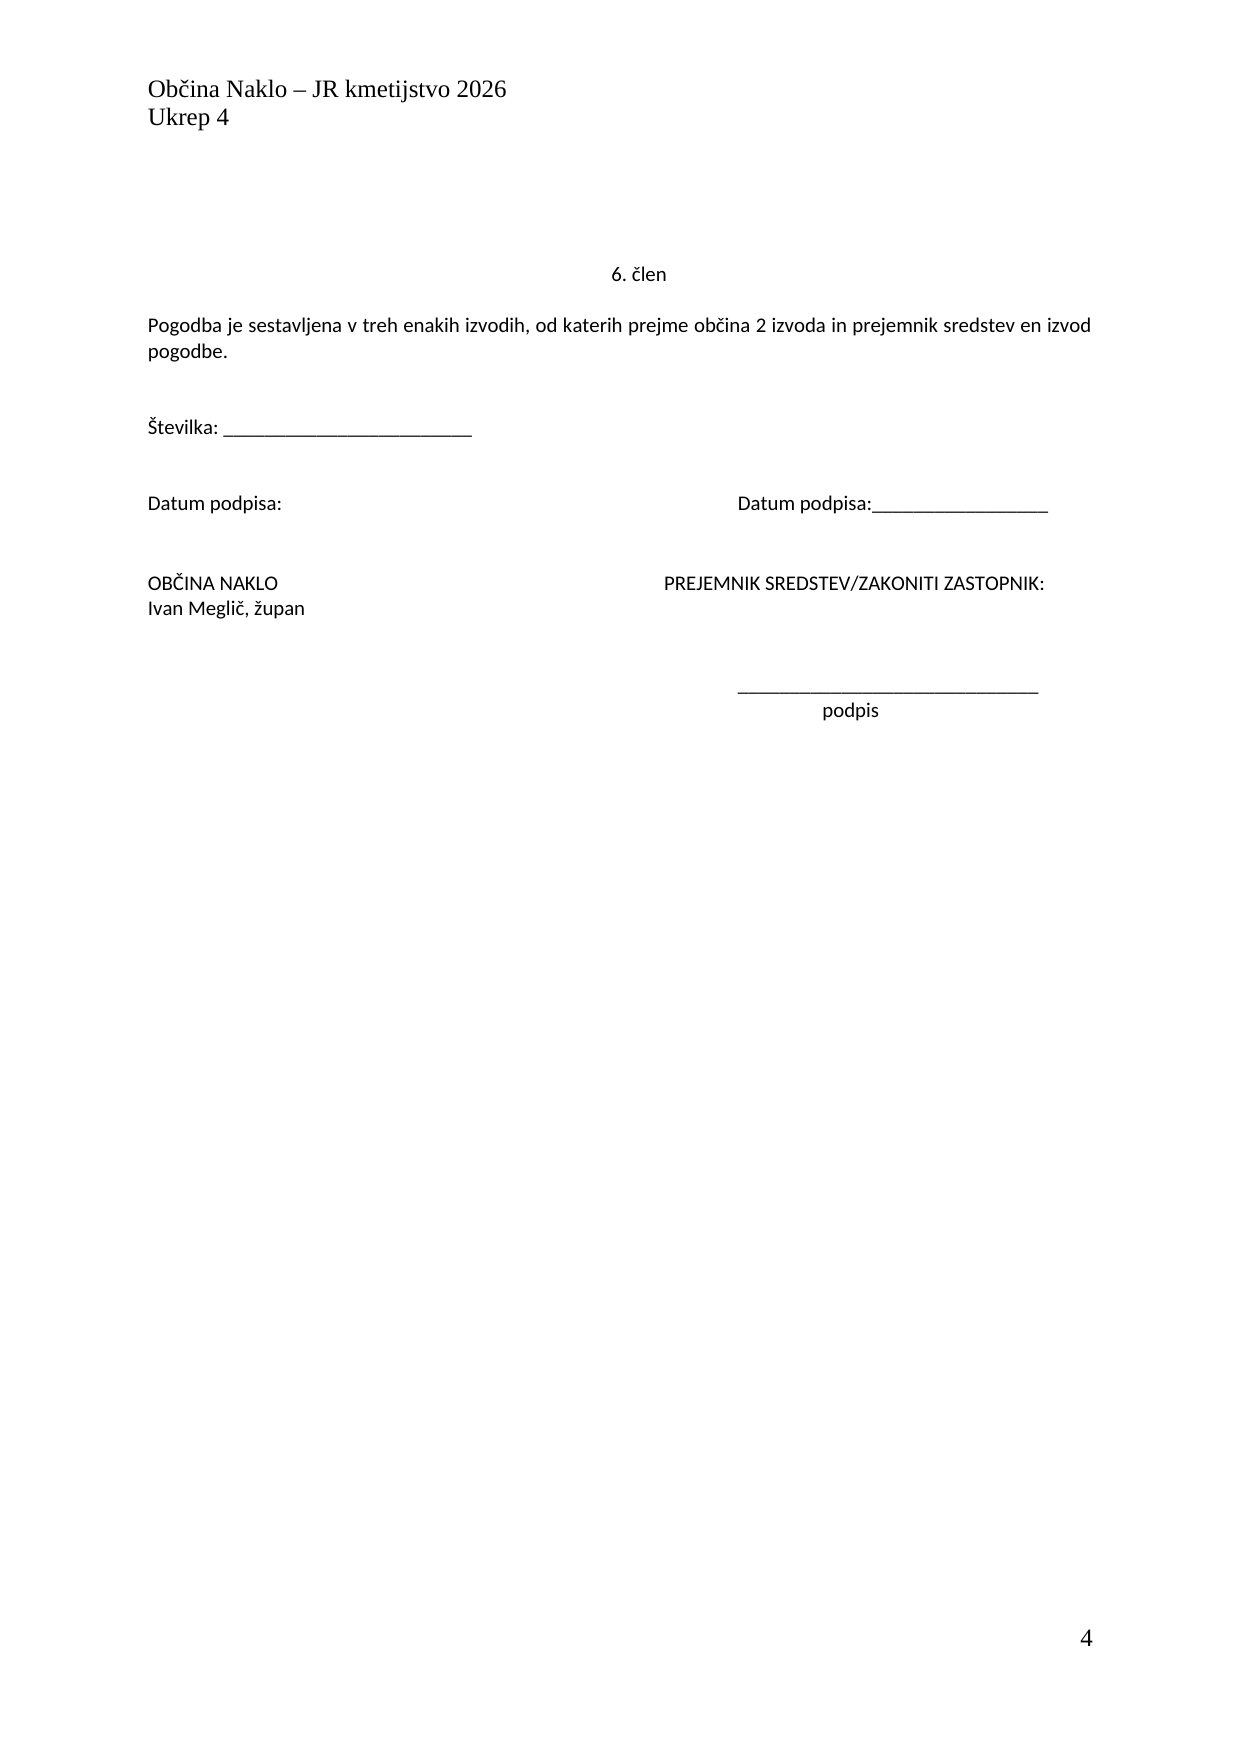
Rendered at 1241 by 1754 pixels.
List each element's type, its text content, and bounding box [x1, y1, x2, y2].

text Ivan Meglič, župan [148, 595, 1093, 621]
text _____________________________ [148, 672, 1093, 697]
text OBČINA NAKLO PREJEMNIK SREDSTEV/ZAKONITI ZASTOPNIK: [148, 570, 1093, 595]
text Datum podpisa: Datum podpisa:_________________ [148, 490, 1093, 516]
text 6. člen [185, 262, 1093, 287]
text podpis [148, 697, 1093, 722]
text Pogodba je sestavljena v treh enakih izvodih, od katerih prejme občina 2 izvoda in prejemnik sredstev en izvod pogodbe. [148, 312, 1093, 363]
text Številka: ________________________ [148, 414, 1093, 439]
